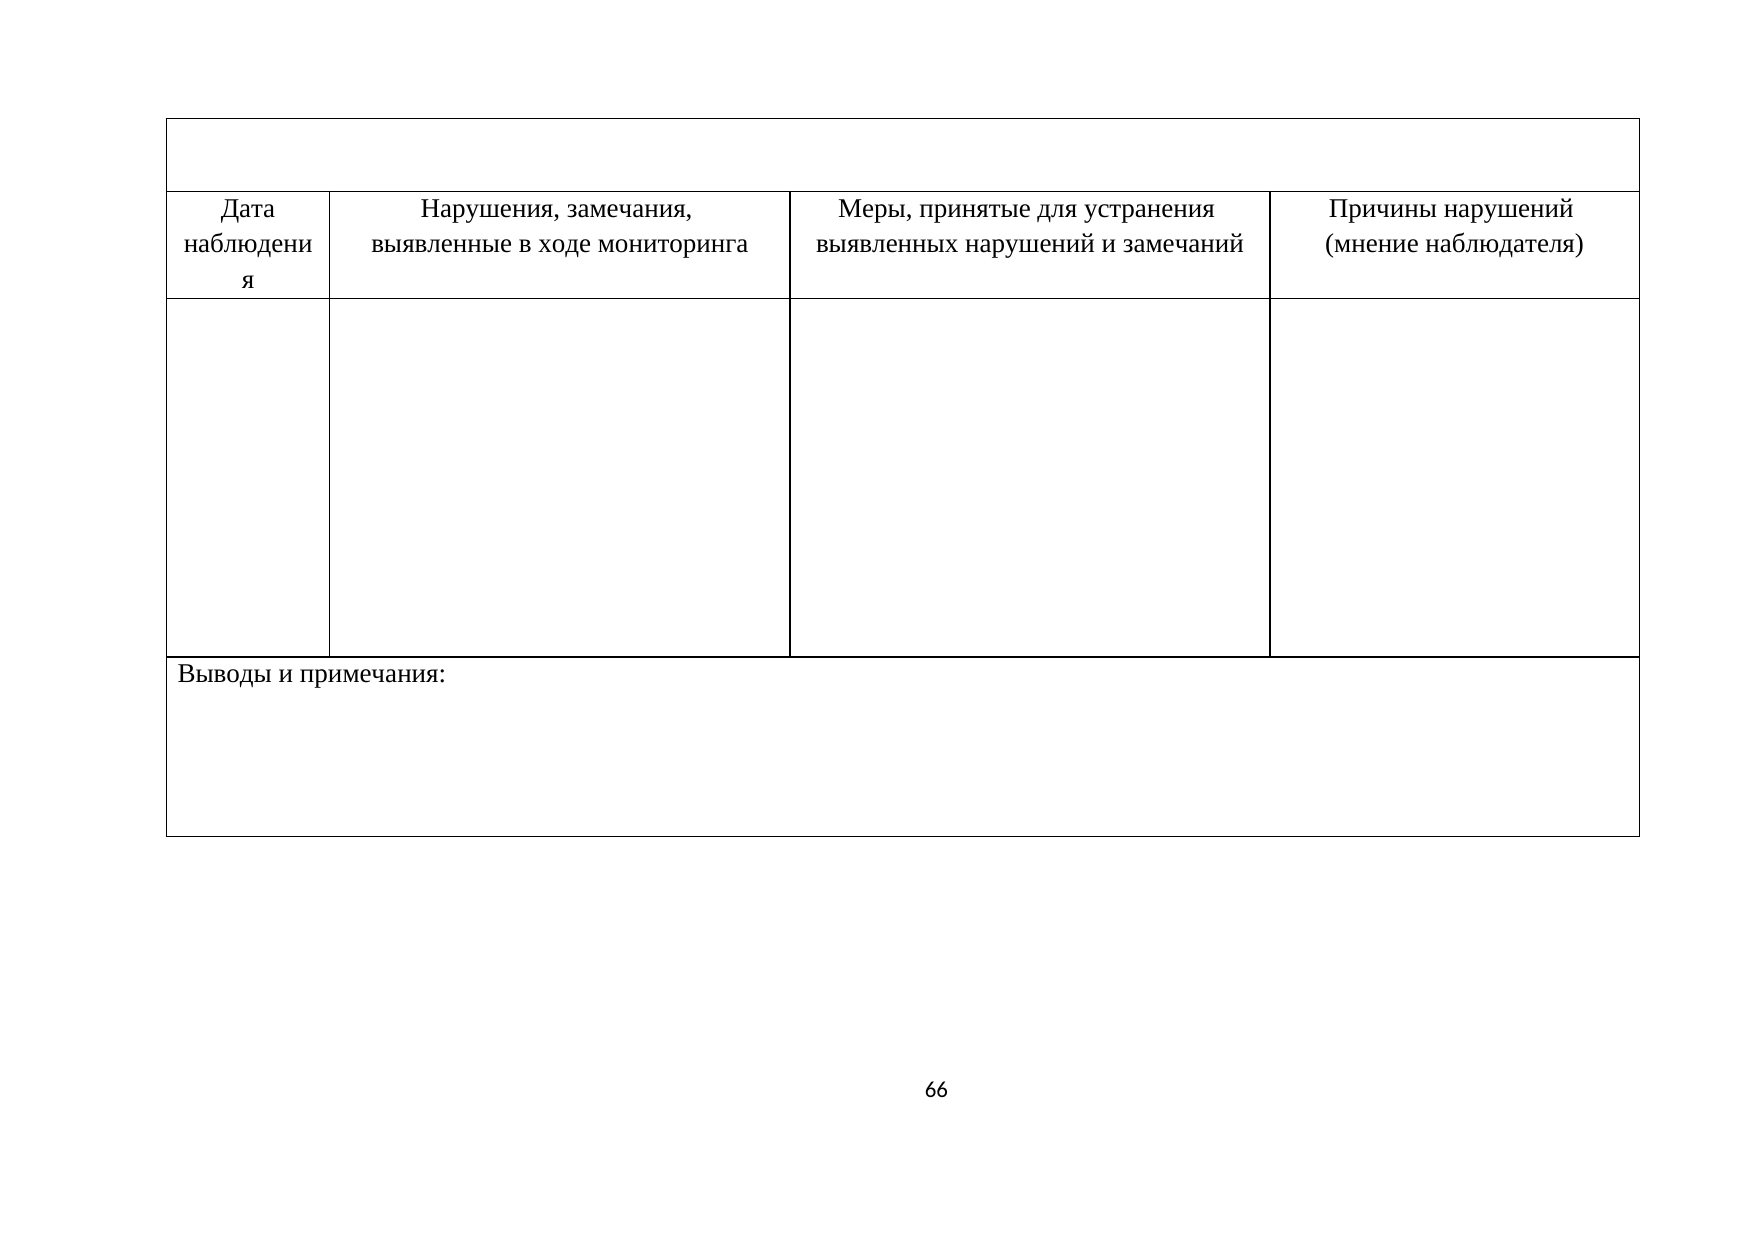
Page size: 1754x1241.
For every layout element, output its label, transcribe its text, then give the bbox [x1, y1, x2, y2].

table_cell Нарушения, замечания, выявленные в ходе мониторинга [330, 192, 789, 298]
table_cell Причины нарушений (мнение наблюдателя) [1271, 192, 1639, 298]
table_cell Дата наблюдения [167, 192, 329, 298]
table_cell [167, 119, 1639, 191]
table_cell [1271, 299, 1639, 656]
table_cell [330, 299, 789, 656]
table_cell [791, 299, 1269, 656]
table_cell Меры, принятые для устранения выявленных нарушений и замечаний [791, 192, 1269, 298]
table_cell [167, 299, 329, 656]
table_cell Выводы и примечания: [167, 658, 1639, 836]
